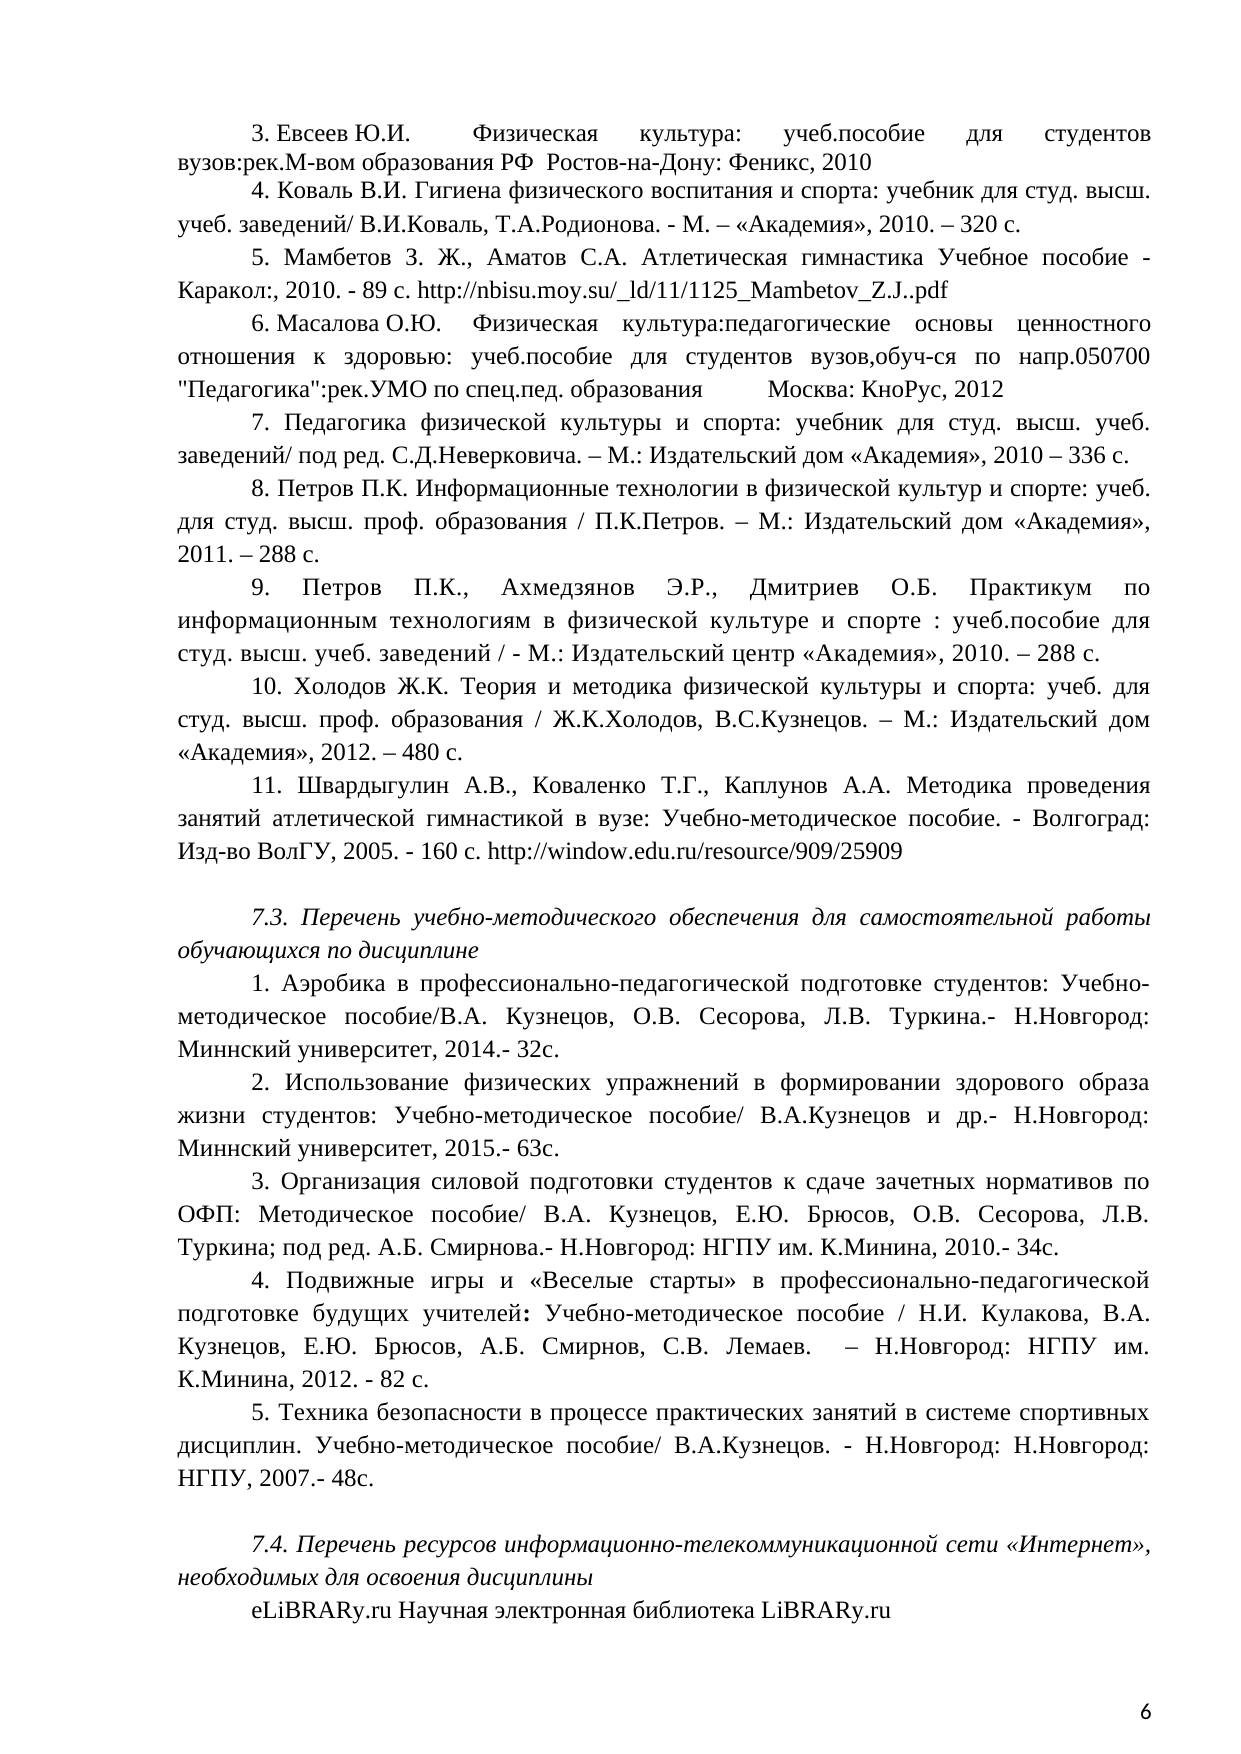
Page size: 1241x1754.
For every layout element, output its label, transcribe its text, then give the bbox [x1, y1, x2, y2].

text 1. Аэробика в профессионально-педагогической подготовке студентов: Учебно-методическое пособие/В.А. Кузнецов, О.В. Сесорова, Л.В. Туркина.- Н.Новгород: Миннский университет, 2014.- 32с. [177, 968, 1152, 1063]
text 7.3. Перечень учебно-методического обеспечения для самостоятельной работы обучающихся по дисциплине [177, 902, 1152, 964]
text 11. Швардыгулин А.В., Коваленко Т.Г., Каплунов А.А. Методика проведения занятий атлетической гимнастикой в вузе: Учебно-методическое пособие. - Волгоград: Изд-во ВолГУ, 2005. - 160 с. http://window.edu.ru/resource/909/25909 [177, 770, 1152, 865]
text 8. Петров П.К. Информационные технологии в физической культур и спорте: учеб. для студ. высш. проф. образования / П.К.Петров. – М.: Издательский дом «Академия», 2011. – 288 с. [177, 473, 1152, 568]
text 4. Подвижные игры и «Веселые старты» в профессионально-педагогической подготовке будущих учителей: Учебно-методическое пособие / Н.И. Кулакова, В.А. Кузнецов, Е.Ю. Брюсов, А.Б. Смирнов, С.В. Лемаев. – Н.Новгород: НГПУ им. К.Минина, 2012. - 82 с. [177, 1265, 1152, 1393]
text 4. Коваль В.И. Гигиена физического воспитания и спорта: учебник для студ. высш. учеб. заведений/ В.И.Коваль, Т.А.Родионова. - М. – «Академия», 2010. – 320 с. [177, 176, 1152, 237]
text 9. Петров П.К., Ахмедзянов Э.Р., Дмитриев О.Б. Практикум по информационным технологиям в физической культуре и спорте : учеб.пособие для студ. высш. учеб. заведений / - М.: Издательский центр «Академия», 2010. – 288 с. [177, 572, 1152, 667]
text 6. Масалова О.Ю. Физическая культура:педагогические основы ценностного отношения к здоровью: учеб.пособие для студентов вузов,обуч-ся по напр.050700 "Педагогика":рек.УМО по спец.пед. образования Москва: КноРус, 2012 [177, 308, 1152, 402]
text eLiBRARy.ru Научная электронная библиотека LiBRARy.ru [177, 1596, 1152, 1624]
text 7.4. Перечень ресурсов информационно-телекоммуникационной сети «Интернет», необходимых для освоения дисциплины [177, 1529, 1152, 1591]
text 10. Холодов Ж.К. Теория и методика физической культуры и спорта: учеб. для студ. высш. проф. образования / Ж.К.Холодов, В.С.Кузнецов. – М.: Издательский дом «Академия», 2012. – 480 с. [177, 671, 1152, 766]
text 3. Организация силовой подготовки студентов к сдаче зачетных нормативов по ОФП: Методическое пособие/ В.А. Кузнецов, Е.Ю. Брюсов, О.В. Сесорова, Л.В. Туркина; под ред. А.Б. Смирнова.- Н.Новгород: НГПУ им. К.Минина, 2010.- 34с. [177, 1166, 1152, 1261]
text 2. Использование физических упражнений в формировании здорового образа жизни студентов: Учебно-методическое пособие/ В.А.Кузнецов и др.- Н.Новгород: Миннский университет, 2015.- 63с. [177, 1067, 1152, 1162]
text 5. Мамбетов З. Ж., Аматов С.А. Атлетическая гимнастика Учебное пособие - Каракол:, 2010. - 89 с. http://nbisu.moy.su/_ld/11/1125_Mambetov_Z.J..pdf [177, 242, 1152, 303]
text 7. Педагогика физической культуры и спорта: учебник для студ. высш. учеб. заведений/ под ред. С.Д.Неверковича. – М.: Издательский дом «Академия», 2010 – 336 с. [177, 407, 1152, 468]
text 3. Евсеев Ю.И. Физическая культура: учеб.пособие для студентов вузов:рек.М-вом образования РФ Ростов-на-Дону: Феникс, 2010 [177, 118, 1152, 176]
text 5. Техника безопасности в процессе практических занятий в системе спортивных дисциплин. Учебно-методическое пособие/ В.А.Кузнецов. - Н.Новгород: Н.Новгород: НГПУ, 2007.- 48с. [177, 1397, 1152, 1492]
